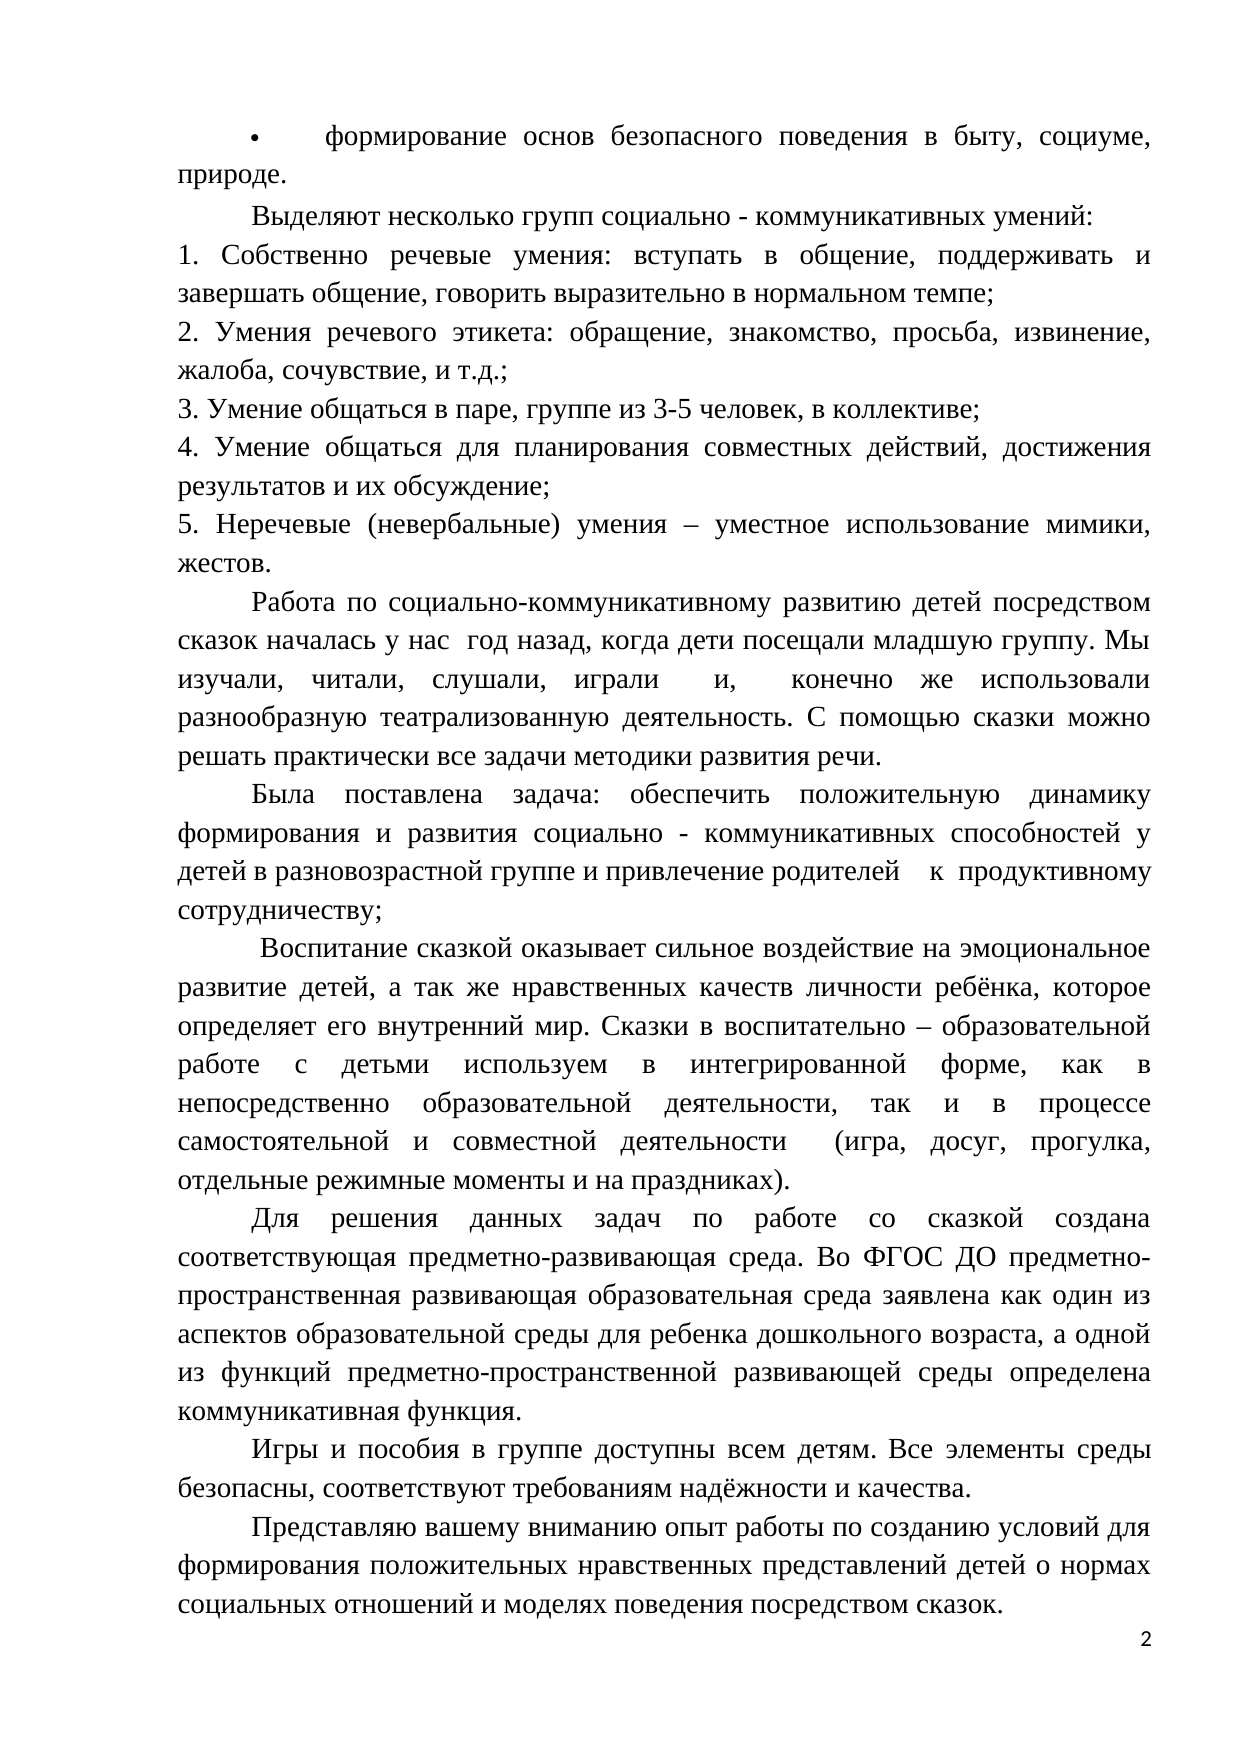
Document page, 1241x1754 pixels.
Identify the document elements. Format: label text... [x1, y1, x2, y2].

text 1. Собственно речевые умения: вступать в общение, поддерживать и завершать общение, говорить выразительно в нормальном темпе; [177, 237, 1152, 309]
text Работа по социально-коммуникативному развитию детей посредством сказок началась у нас год назад, когда дети посещали младшую группу. Мы изучали, читали, слушали, играли и, конечно же использовали разнообразную театрализованную деятельность. С помощью сказки можно решать практически все задачи методики развития речи. [177, 584, 1152, 771]
text Воспитание сказкой оказывает сильное воздействие на эмоциональное развитие детей, а так же нравственных качеств личности ребёнка, которое определяет его внутренний мир. Сказки в воспитательно – образовательной работе с детьми используем в интегрированной форме, как в непосредственно образовательной деятельности, так и в процессе самостоятельной и совместной деятельности (игра, досуг, прогулка, отдельные режимные моменты и на праздниках). [177, 931, 1152, 1195]
text Представляю вашему вниманию опыт работы по созданию условий для формирования положительных нравственных представлений детей о нормах социальных отношений и моделях поведения посредством сказок. [177, 1509, 1152, 1619]
text Была поставлена задача: обеспечить положительную динамику формирования и развития социально - коммуникативных способностей у детей в разновозрастной группе и привлечение родителей к продуктивному сотрудничеству; [177, 776, 1152, 926]
text 2. Умения речевого этикета: обращение, знакомство, просьба, извинение, жалоба, сочувствие, и т.д.; [177, 314, 1152, 386]
text 3. Умение общаться в паре, группе из 3-5 человек, в коллективе; [177, 391, 1152, 424]
list формирование основ безопасного поведения в быту, социуме, природе. [177, 118, 1152, 190]
text 5. Неречевые (невербальные) умения – уместное использование мимики, жестов. [177, 507, 1152, 579]
text Для решения данных задач по работе со сказкой создана соответствующая предметно-развивающая среда. Во ФГОС ДО предметно-пространственная развивающая образовательная среда заявлена как один из аспектов образовательной среды для ребенка дошкольного возраста, а одной из функций предметно-пространственной развивающей среды определена коммуникативная функция. [177, 1200, 1152, 1427]
text Игры и пособия в группе доступны всем детям. Все элементы среды безопасны, соответствуют требованиям надёжности и качества. [177, 1432, 1152, 1504]
text Выделяют несколько групп социально - коммуникативных умений: [177, 198, 1152, 232]
text 4. Умение общаться для планирования совместных действий, достижения результатов и их обсуждение; [177, 429, 1152, 502]
